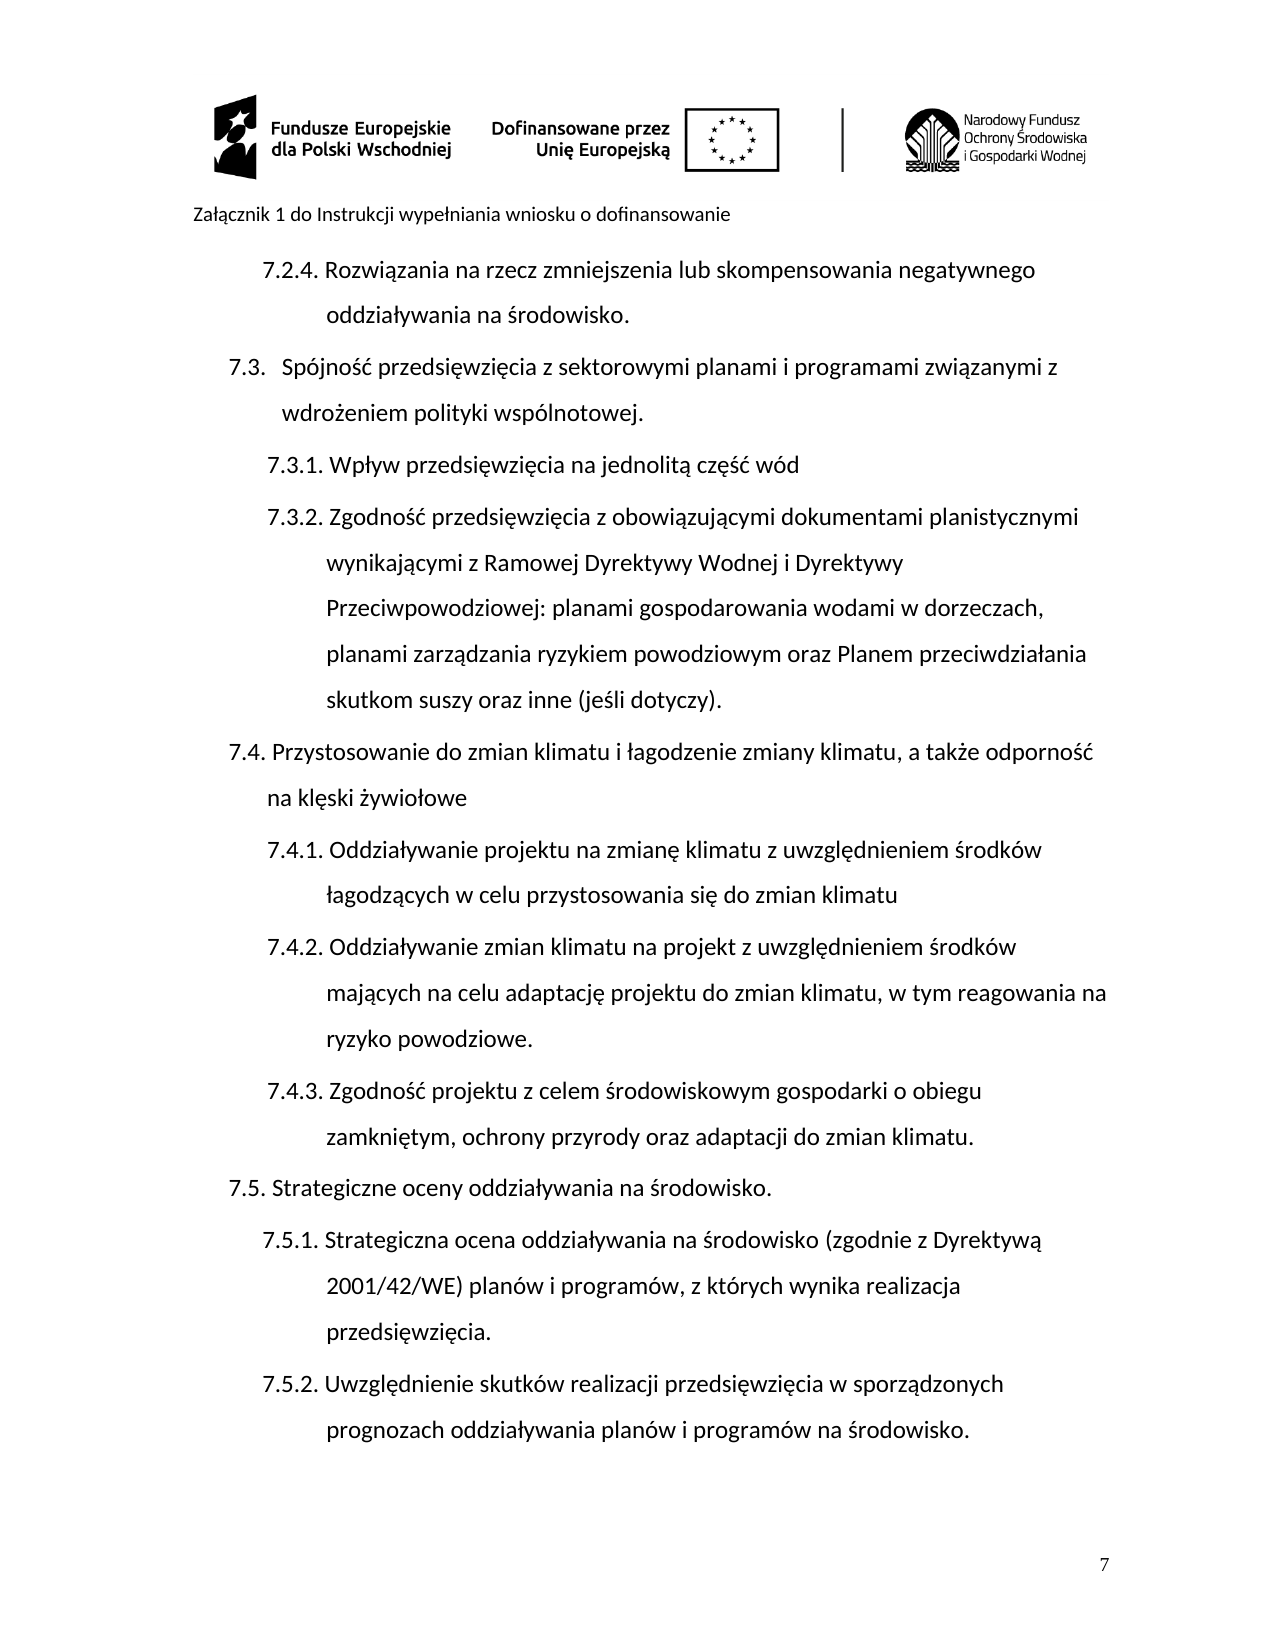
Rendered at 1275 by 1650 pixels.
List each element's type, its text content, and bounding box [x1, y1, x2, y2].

text 7.3. Spójność przedsięwzięcia z sektorowymi planami i programami związanymi z wdrożeniem polityki wspólnotowej. [228, 351, 1109, 428]
text 7.5.2. Uwzględnienie skutków realizacji przedsięwzięcia w sporządzonych prognozach oddziaływania planów i programów na środowisko. [262, 1368, 1109, 1444]
picture [193, 73, 1110, 201]
text 7.4.2. Oddziaływanie zmian klimatu na projekt z uwzględnieniem środków mających na celu adaptację projektu do zmian klimatu, w tym reagowania na ryzyko powodziowe. [267, 931, 1109, 1053]
text 7.5.1. Strategiczna ocena oddziaływania na środowisko (zgodnie z Dyrektywą 2001/42/WE) planów i programów, z których wynika realizacja przedsięwzięcia. [262, 1224, 1109, 1347]
text 7.5. Strategiczne oceny oddziaływania na środowisko. [228, 1173, 1109, 1203]
text 7.2.4. Rozwiązania na rzecz zmniejszenia lub skompensowania negatywnego oddziaływania na środowisko. [262, 254, 1109, 330]
text 7.3.2. Zgodność przedsięwzięcia z obowiązującymi dokumentami planistycznymi wynikającymi z Ramowej Dyrektywy Wodnej i Dyrektywy Przeciwpowodziowej: planami gospodarowania wodami w dorzeczach, planami zarządzania ryzykiem powodziowym oraz Planem przeciwdziałania skutkom suszy oraz inne (jeśli dotyczy). [267, 501, 1109, 714]
text 7.4.3. Zgodność projektu z celem środowiskowym gospodarki o obiegu zamkniętym, ochrony przyrody oraz adaptacji do zmian klimatu. [267, 1075, 1109, 1151]
text 7.4.1. Oddziaływanie projektu na zmianę klimatu z uwzględnieniem środków łagodzących w celu przystosowania się do zmian klimatu [267, 834, 1109, 910]
text 7.4. Przystosowanie do zmian klimatu i łagodzenie zmiany klimatu, a także odporność na klęski żywiołowe [228, 736, 1109, 812]
text 7.3.1. Wpływ przedsięwzięcia na jednolitą część wód [267, 449, 1109, 480]
